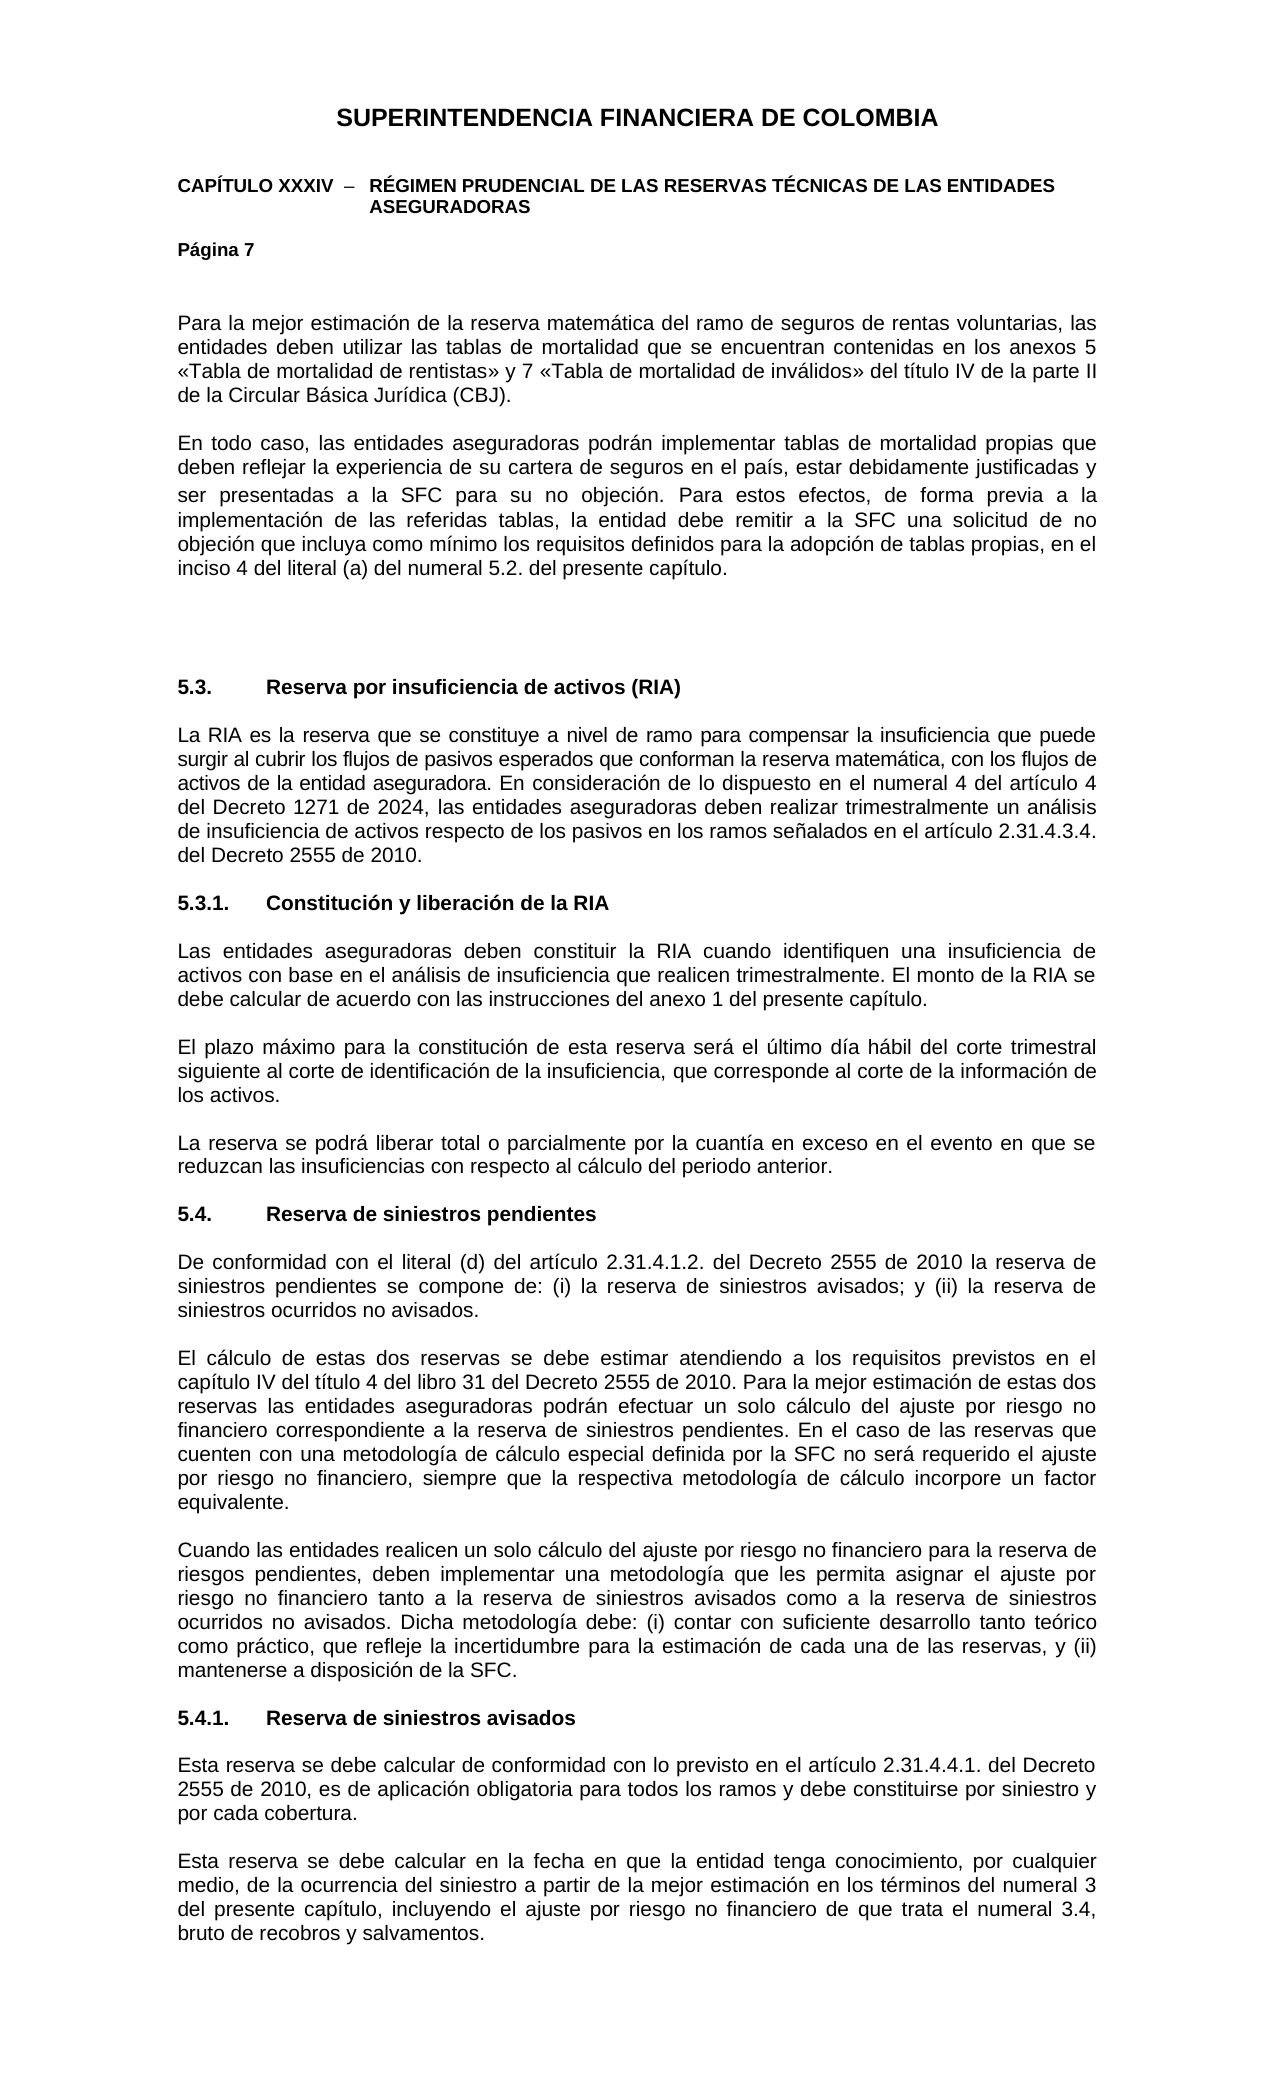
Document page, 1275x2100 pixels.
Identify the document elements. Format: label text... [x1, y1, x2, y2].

text El plazo máximo para la constitución de esta reserva será el último día hábil del corte trimestral siguiente al corte de identificación de la insuficiencia, que corresponde al corte de la información de los activos. [177, 1034, 1098, 1106]
list Reserva de siniestros pendientes [177, 1202, 1098, 1226]
text Cuando las entidades realicen un solo cálculo del ajuste por riesgo no financiero para la reserva de riesgos pendientes, deben implementar una metodología que les permita asignar el ajuste por riesgo no financiero tanto a la reserva de siniestros avisados como a la reserva de siniestros ocurridos no avisados. Dicha metodología debe: (i) contar con suficiente desarrollo tanto teórico como práctico, que refleje la incertidumbre para la estimación de cada una de las reservas, y (ii) mantenerse a disposición de la SFC. [177, 1538, 1098, 1681]
text La RIA es la reserva que se constituye a nivel de ramo para compensar la insuficiencia que puede surgir al cubrir los flujos de pasivos esperados que conforman la reserva matemática, con los flujos de activos de la entidad aseguradora. En consideración de lo dispuesto en el numeral 4 del artículo 4 del Decreto 1271 de 2024, las entidades aseguradoras deben realizar trimestralmente un análisis de insuficiencia de activos respecto de los pasivos en los ramos señalados en el artículo 2.31.4.3.4. del Decreto 2555 de 2010. [177, 723, 1098, 867]
text El cálculo de estas dos reservas se debe estimar atendiendo a los requisitos previstos en el capítulo IV del título 4 del libro 31 del Decreto 2555 de 2010. Para la mejor estimación de estas dos reservas las entidades aseguradoras podrán efectuar un solo cálculo del ajuste por riesgo no financiero correspondiente a la reserva de siniestros pendientes. En el caso de las reservas que cuenten con una metodología de cálculo especial definida por la SFC no será requerido el ajuste por riesgo no financiero, siempre que la respectiva metodología de cálculo incorpore un factor equivalente. [177, 1346, 1098, 1514]
text Esta reserva se debe calcular de conformidad con lo previsto en el artículo 2.31.4.4.1. del Decreto 2555 de 2010, es de aplicación obligatoria para todos los ramos y debe constituirse por siniestro y por cada cobertura. [177, 1753, 1098, 1825]
list Constitución y liberación de la RIA [177, 891, 1098, 915]
text Para la mejor estimación de la reserva matemática del ramo de seguros de rentas voluntarias, las entidades deben utilizar las tablas de mortalidad que se encuentran contenidas en los anexos 5 «Tabla de mortalidad de rentistas» y 7 «Tabla de mortalidad de inválidos» del título IV de la parte II de la Circular Básica Jurídica (CBJ). [177, 311, 1098, 407]
text Las entidades aseguradoras deben constituir la RIA cuando identifiquen una insuficiencia de activos con base en el análisis de insuficiencia que realicen trimestralmente. El monto de la RIA se debe calcular de acuerdo con las instrucciones del anexo 1 del presente capítulo. [177, 939, 1098, 1011]
text Esta reserva se debe calcular en la fecha en que la entidad tenga conocimiento, por cualquier medio, de la ocurrencia del siniestro a partir de la mejor estimación en los términos del numeral 3 del presente capítulo, incluyendo el ajuste por riesgo no financiero de que trata el numeral 3.4, bruto de recobros y salvamentos. [177, 1849, 1098, 1945]
text De conformidad con el literal (d) del artículo 2.31.4.1.2. del Decreto 2555 de 2010 la reserva de siniestros pendientes se compone de: (i) la reserva de siniestros avisados; y (ii) la reserva de siniestros ocurridos no avisados. [177, 1250, 1098, 1322]
text La reserva se podrá liberar total o parcialmente por la cuantía en exceso en el evento en que se reduzcan las insuficiencias con respecto al cálculo del periodo anterior. [177, 1130, 1098, 1178]
text En todo caso, las entidades aseguradoras podrán implementar tablas de mortalidad propias que deben reflejar la experiencia de su cartera de seguros en el país, estar debidamente justificadas y ser presentadas a la SFC para su no objeción. Para estos efectos, de forma previa a la implementación de las referidas tablas, la entidad debe remitir a la SFC una solicitud de no objeción que incluya como mínimo los requisitos definidos para la adopción de tablas propias, en el inciso 4 del literal (a) del numeral 5.2. del presente capítulo. [177, 431, 1098, 579]
list Reserva por insuficiencia de activos (RIA) [177, 675, 1098, 699]
list Reserva de siniestros avisados [177, 1705, 1098, 1729]
